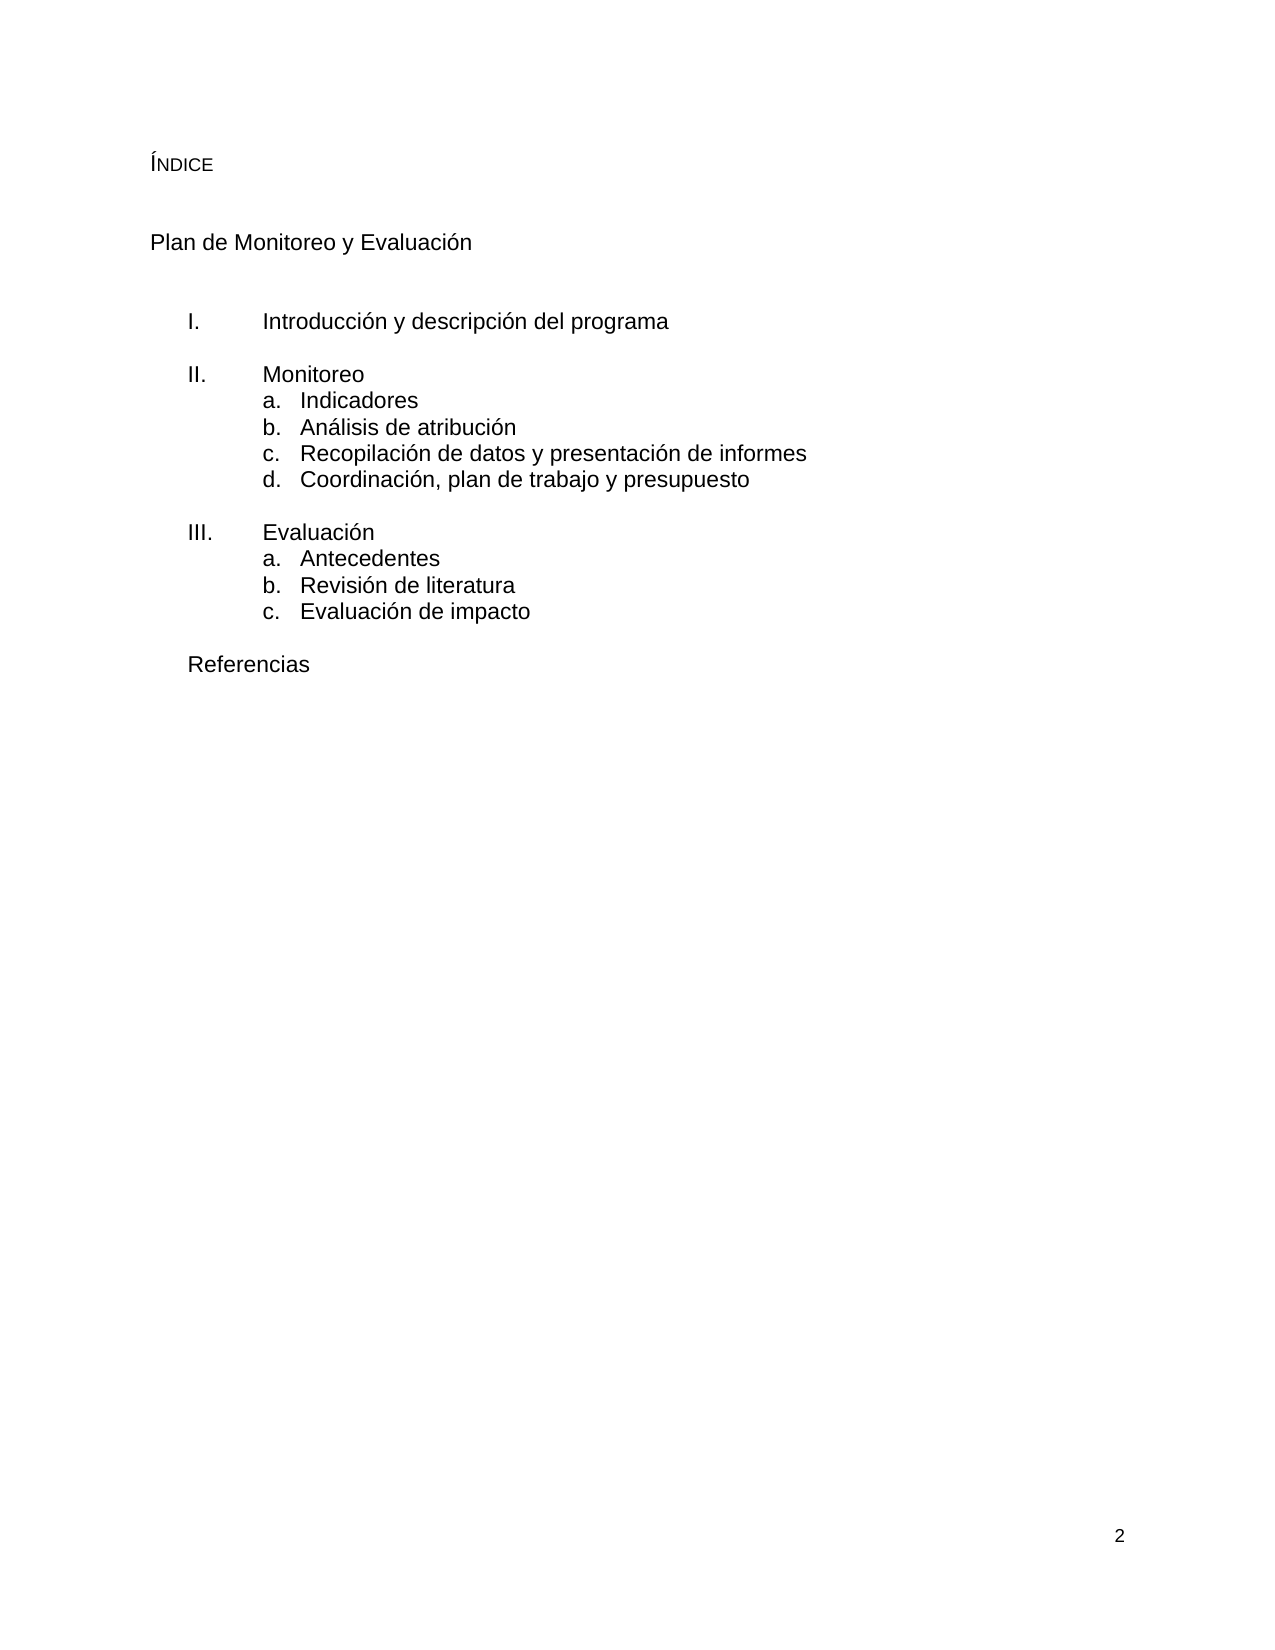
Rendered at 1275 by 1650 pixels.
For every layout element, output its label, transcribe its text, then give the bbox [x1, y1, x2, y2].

list Antecedentes [262, 545, 1125, 572]
list Índice [150, 150, 1125, 176]
list Evaluación [187, 519, 1125, 545]
list Referencias [187, 651, 1125, 677]
list Coordinación, plan de trabajo y presupuesto [262, 466, 1125, 493]
list Introducción y descripción del programa [187, 308, 1125, 334]
list Revisión de literatura [262, 572, 1125, 598]
list Indicadores [262, 387, 1125, 413]
list Plan de Monitoreo y Evaluación [150, 229, 1125, 255]
list Análisis de atribución [262, 413, 1125, 440]
list Recopilación de datos y presentación de informes [262, 440, 1125, 466]
list Evaluación de impacto [262, 598, 1125, 624]
list Monitoreo [187, 361, 1125, 387]
